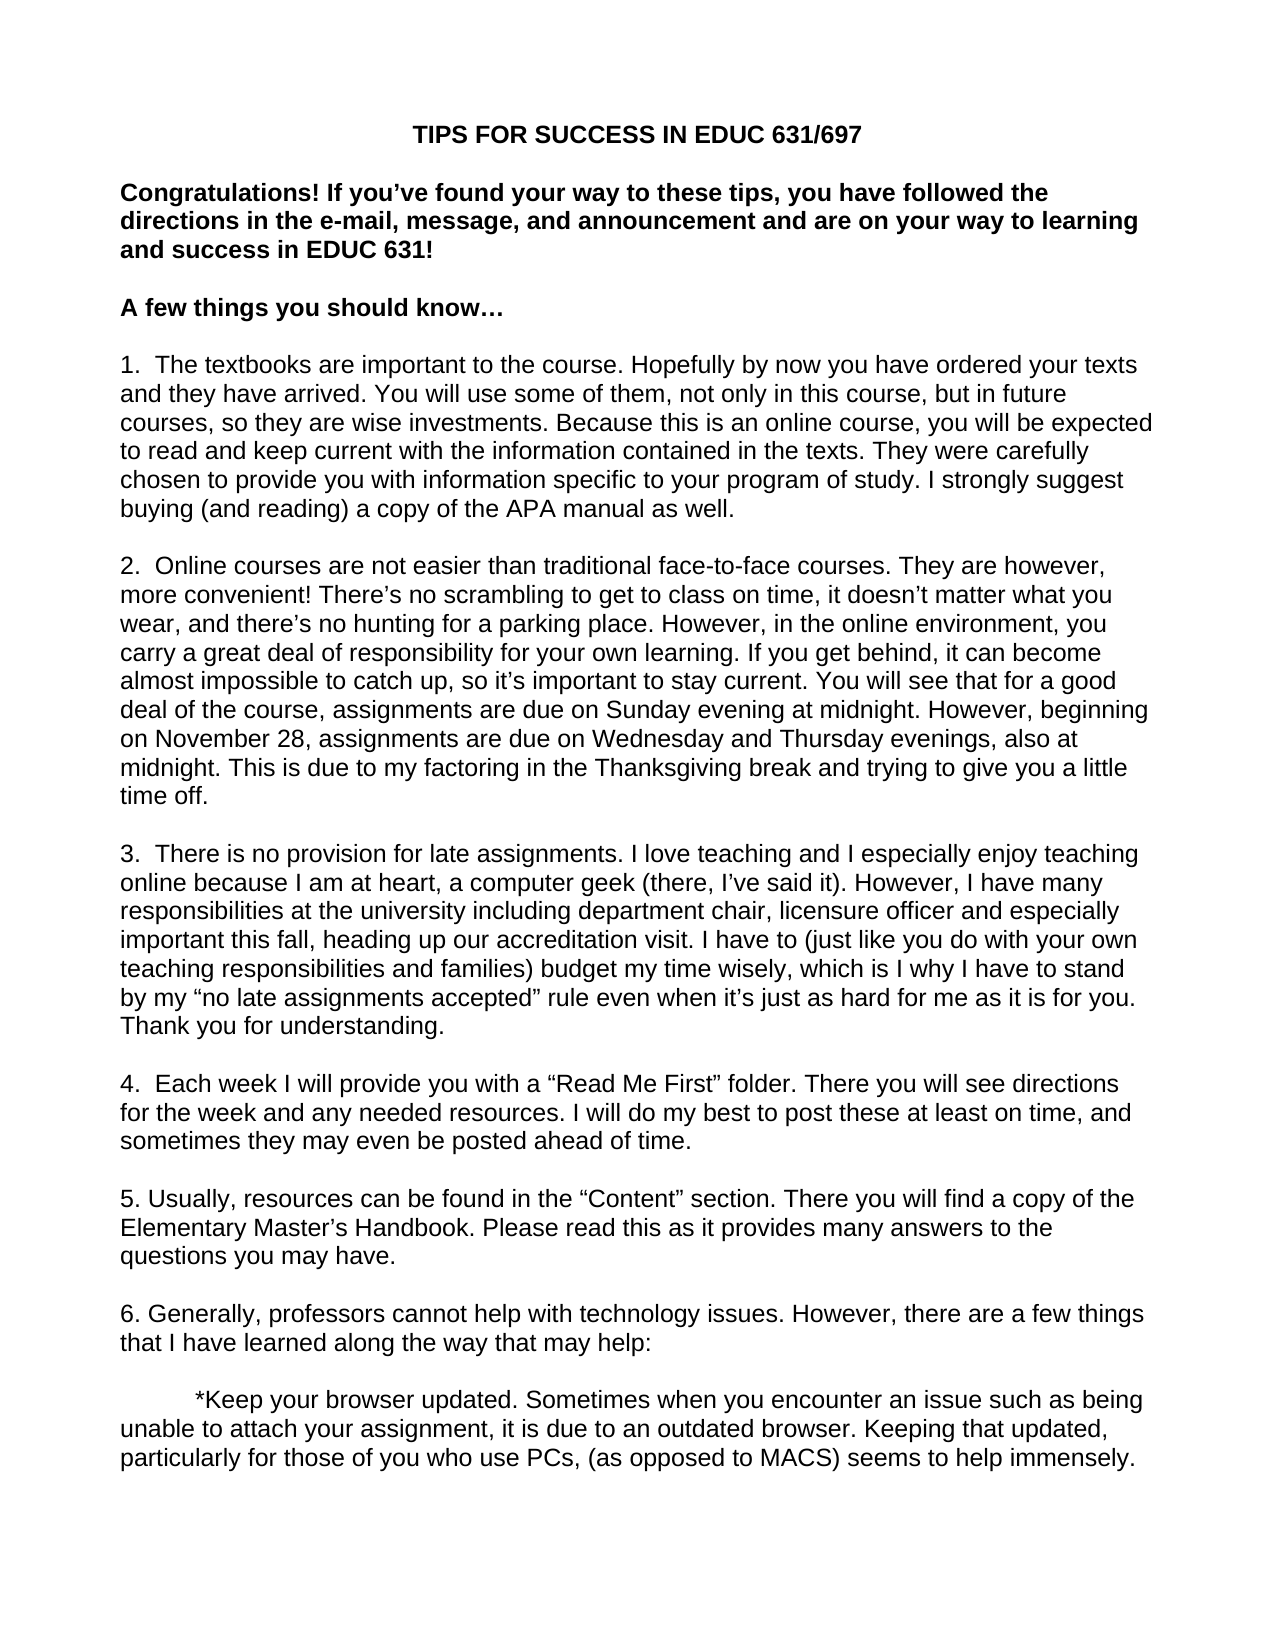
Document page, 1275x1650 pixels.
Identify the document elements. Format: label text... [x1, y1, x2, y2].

text TIPS FOR SUCCESS IN EDUC 631/697 [120, 120, 1155, 149]
text 6. Generally, professors cannot help with technology issues. However, there are a few things that I have learned along the way that may help: [120, 1299, 1155, 1356]
text 1. The textbooks are important to the course. Hopefully by now you have ordered your texts and they have arrived. You will use some of them, not only in this course, but in future courses, so they are wise investments. Because this is an online course, you will be expected to read and keep current with the information contained in the texts. They were carefully chosen to provide you with information specific to your program of study. I strongly suggest buying (and reading) a copy of the APA manual as well. [120, 350, 1155, 522]
text 2. Online courses are not easier than traditional face-to-face courses. They are however, more convenient! There’s no scrambling to get to class on time, it doesn’t matter what you wear, and there’s no hunting for a parking place. However, in the online environment, you carry a great deal of responsibility for your own learning. If you get behind, it can become almost impossible to catch up, so it’s important to stay current. You will see that for a good deal of the course, assignments are due on Sunday evening at midnight. However, beginning on November 28, assignments are due on Wednesday and Thursday evenings, also at midnight. This is due to my factoring in the Thanksgiving break and trying to give you a little time off. [120, 551, 1155, 810]
text 4. Each week I will provide you with a “Read Me First” folder. There you will see directions for the week and any needed resources. I will do my best to post these at least on time, and sometimes they may even be posted ahead of time. [120, 1069, 1155, 1155]
text *Keep your browser updated. Sometimes when you encounter an issue such as being unable to attach your assignment, it is due to an outdated browser. Keeping that updated, particularly for those of you who use PCs, (as opposed to MACS) seems to help immensely. [120, 1385, 1155, 1471]
text Congratulations! If you’ve found your way to these tips, you have followed the directions in the e-mail, message, and announcement and are on your way to learning and success in EDUC 631! [120, 177, 1155, 264]
text 3. There is no provision for late assignments. I love teaching and I especially enjoy teaching online because I am at heart, a computer geek (there, I’ve said it). However, I have many responsibilities at the university including department chair, licensure officer and especially important this fall, heading up our accreditation visit. I have to (just like you do with your own teaching responsibilities and families) budget my time wisely, which is I why I have to stand by my “no late assignments accepted” rule even when it’s just as hard for me as it is for you. Thank you for understanding. [120, 839, 1155, 1040]
text A few things you should know… [120, 292, 1155, 321]
text 5. Usually, resources can be found in the “Content” section. There you will find a copy of the Elementary Master’s Handbook. Please read this as it provides many answers to the questions you may have. [120, 1184, 1155, 1270]
